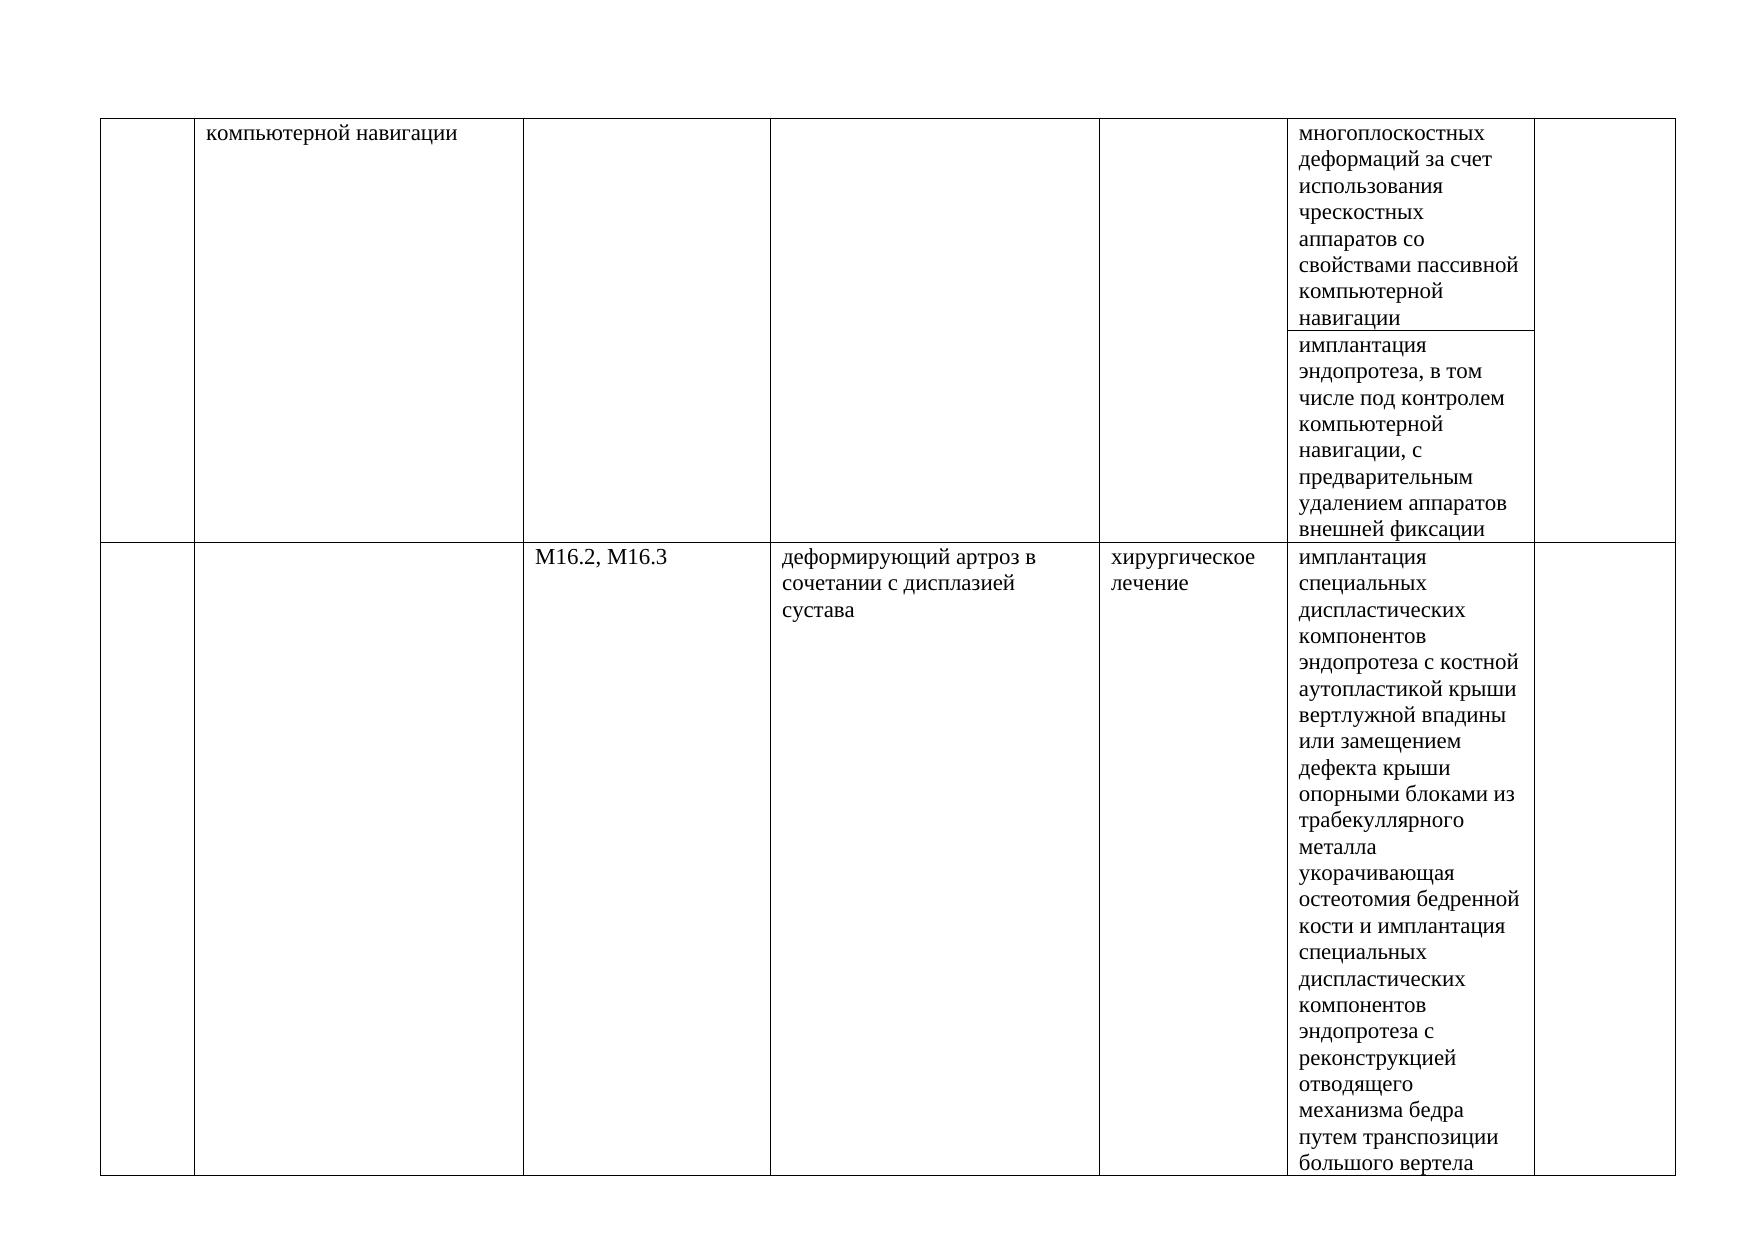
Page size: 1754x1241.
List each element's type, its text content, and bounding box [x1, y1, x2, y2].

table_cell деформирующий артроз в сочетании с дисплазией сустава [771, 543, 1099, 1175]
table_cell [195, 543, 523, 1175]
table_cell имплантация эндопротеза, в том числе под контролем компьютерной навигации, с предварительным удалением аппаратов внешней фиксации [1288, 331, 1534, 542]
table_cell [101, 543, 194, 1175]
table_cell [1288, 119, 1534, 330]
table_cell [1100, 543, 1287, 1175]
table_cell имплантация специальных диспластических компонентов эндопротеза с костной аутопластикой крыши вертлужной впадины или замещением дефекта крыши опорными блоками из трабекуллярного металла укорачивающая остеотомия бедренной кости и имплантация специальных диспластических компонентов эндопротеза с реконструкцией отводящего механизма бедра путем транспозиции большого вертела [1288, 543, 1534, 1175]
table_cell М16.2, М16.3 [524, 543, 770, 1175]
table_cell [1535, 543, 1675, 1175]
